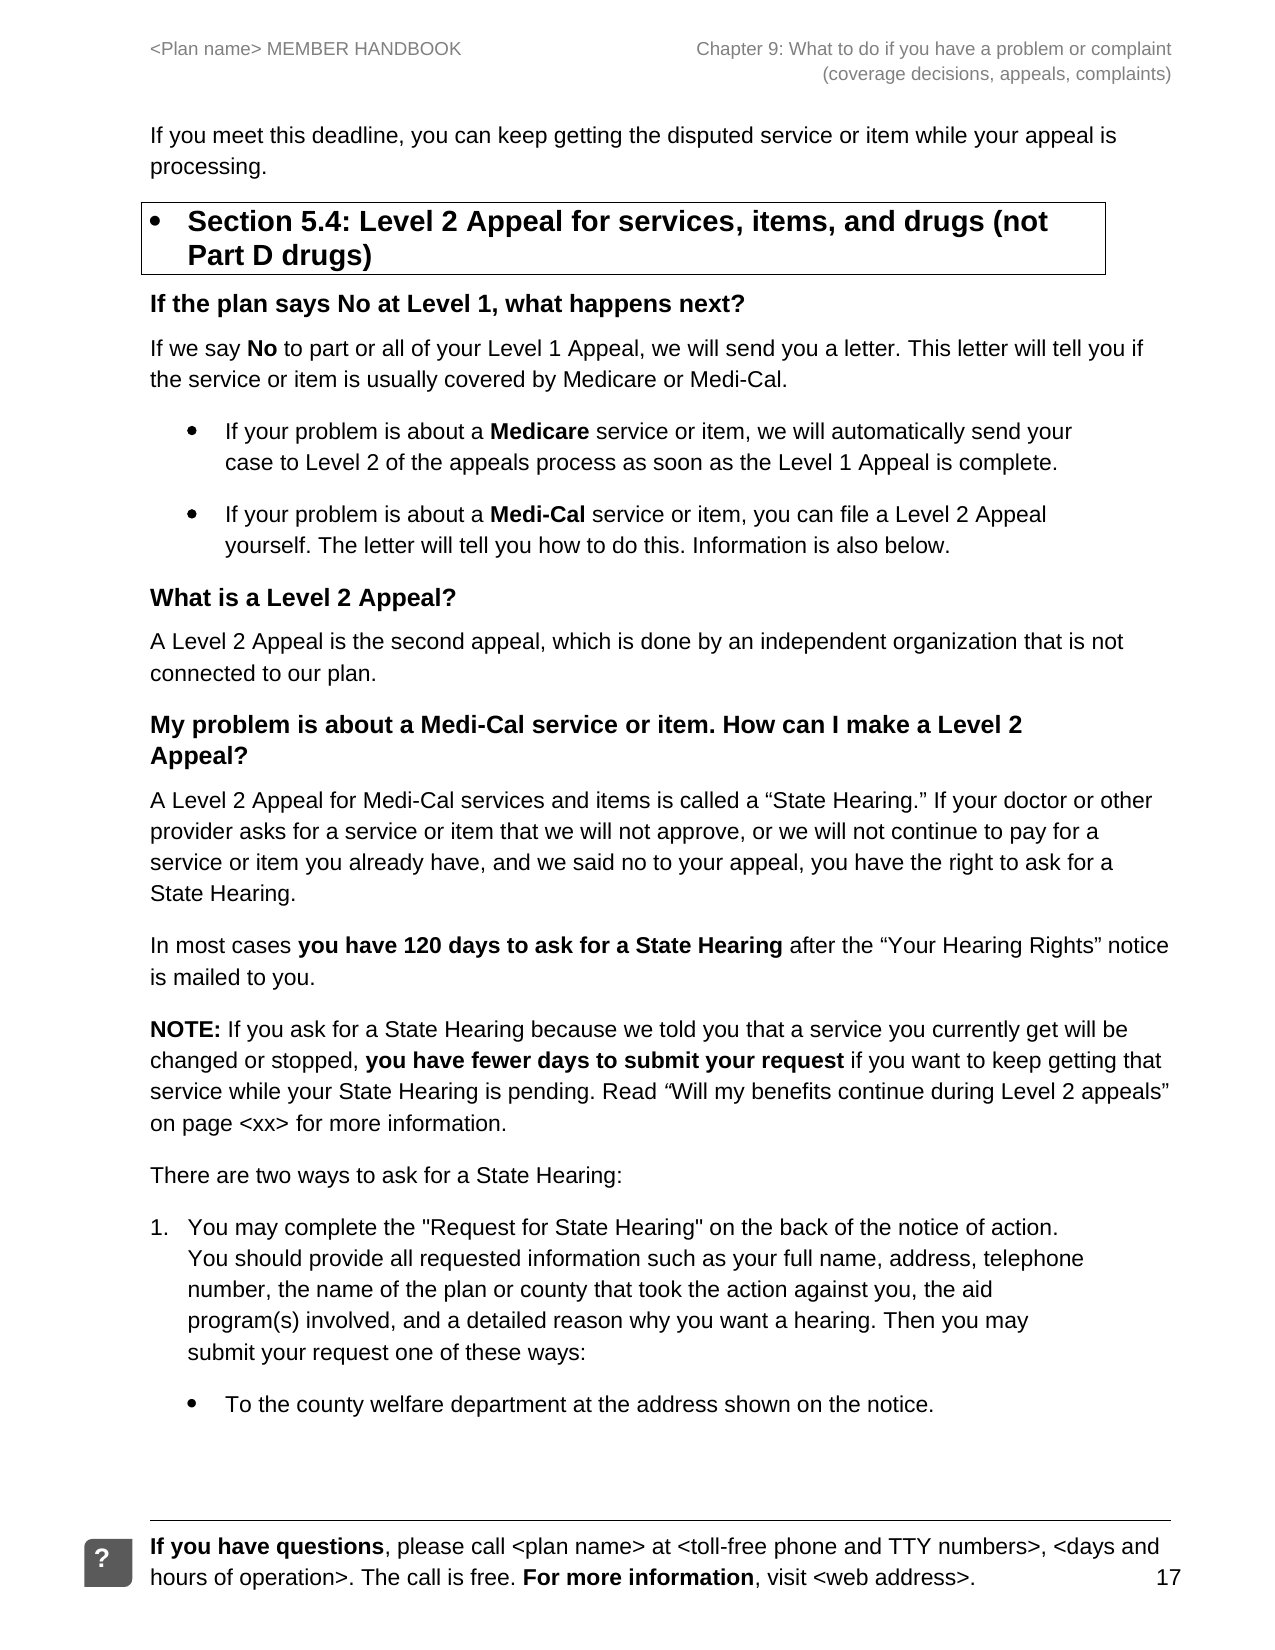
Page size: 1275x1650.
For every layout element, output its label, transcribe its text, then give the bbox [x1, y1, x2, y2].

list You may complete the "Request for State Hearing" on the back of the notice of action. You should provide all requested information such as your full name, address, telephone number, the name of the plan or county that took the action against you, the aid program(s) involved, and a detailed reason why you want a hearing. Then you may submit your request one of these ways: [150, 1210, 1096, 1366]
subtitle What is a Level 2 Appeal? [150, 581, 1096, 612]
text A Level 2 Appeal for Medi-Cal services and items is called a “State Hearing.” If your doctor or other provider asks for a service or item that we will not approve, or we will not continue to pay for a service or item you already have, and we said no to your appeal, you have the right to ask for a State Hearing. [150, 783, 1171, 908]
text There are two ways to ask for a State Hearing: [150, 1158, 1171, 1189]
list If your problem is about a Medicare service or item, we will automatically send your case to Level 2 of the appeals process as soon as the Level 1 Appeal is complete. [187, 414, 1096, 477]
text NOTE: If you ask for a State Hearing because we told you that a service you currently get will be changed or stopped, you have fewer days to submit your request if you want to keep getting that service while your State Hearing is pending. Read “Will my benefits continue during Level 2 appeals” on page <xx> for more information. [150, 1012, 1171, 1137]
list To the county welfare department at the address shown on the notice. [187, 1387, 1096, 1418]
subtitle If the plan says No at Level 1, what happens next? [150, 287, 1096, 318]
subtitle Section 5.4: Level 2 Appeal for services, items, and drugs (not Part D drugs) [142, 203, 1105, 274]
text A Level 2 Appeal is the second appeal, which is done by an independent organization that is not connected to our plan. [150, 625, 1171, 687]
list If your problem is about a Medi-Cal service or item, you can file a Level 2 Appeal yourself. The letter will tell you how to do this. Information is also below. [187, 498, 1096, 560]
list If we say No to part or all of your Level 1 Appeal, we will send you a letter. This letter will tell you if the service or item is usually covered by Medicare or Medi-Cal. [150, 331, 1171, 393]
subtitle My problem is about a Medi-Cal service or item. How can I make a Level 2 Appeal? [150, 708, 1096, 771]
text In most cases you have 120 days to ask for a State Hearing after the “Your Hearing Rights” notice is mailed to you. [150, 929, 1171, 991]
text If you meet this deadline, you can keep getting the disputed service or item while your appeal is processing. [150, 118, 1171, 181]
